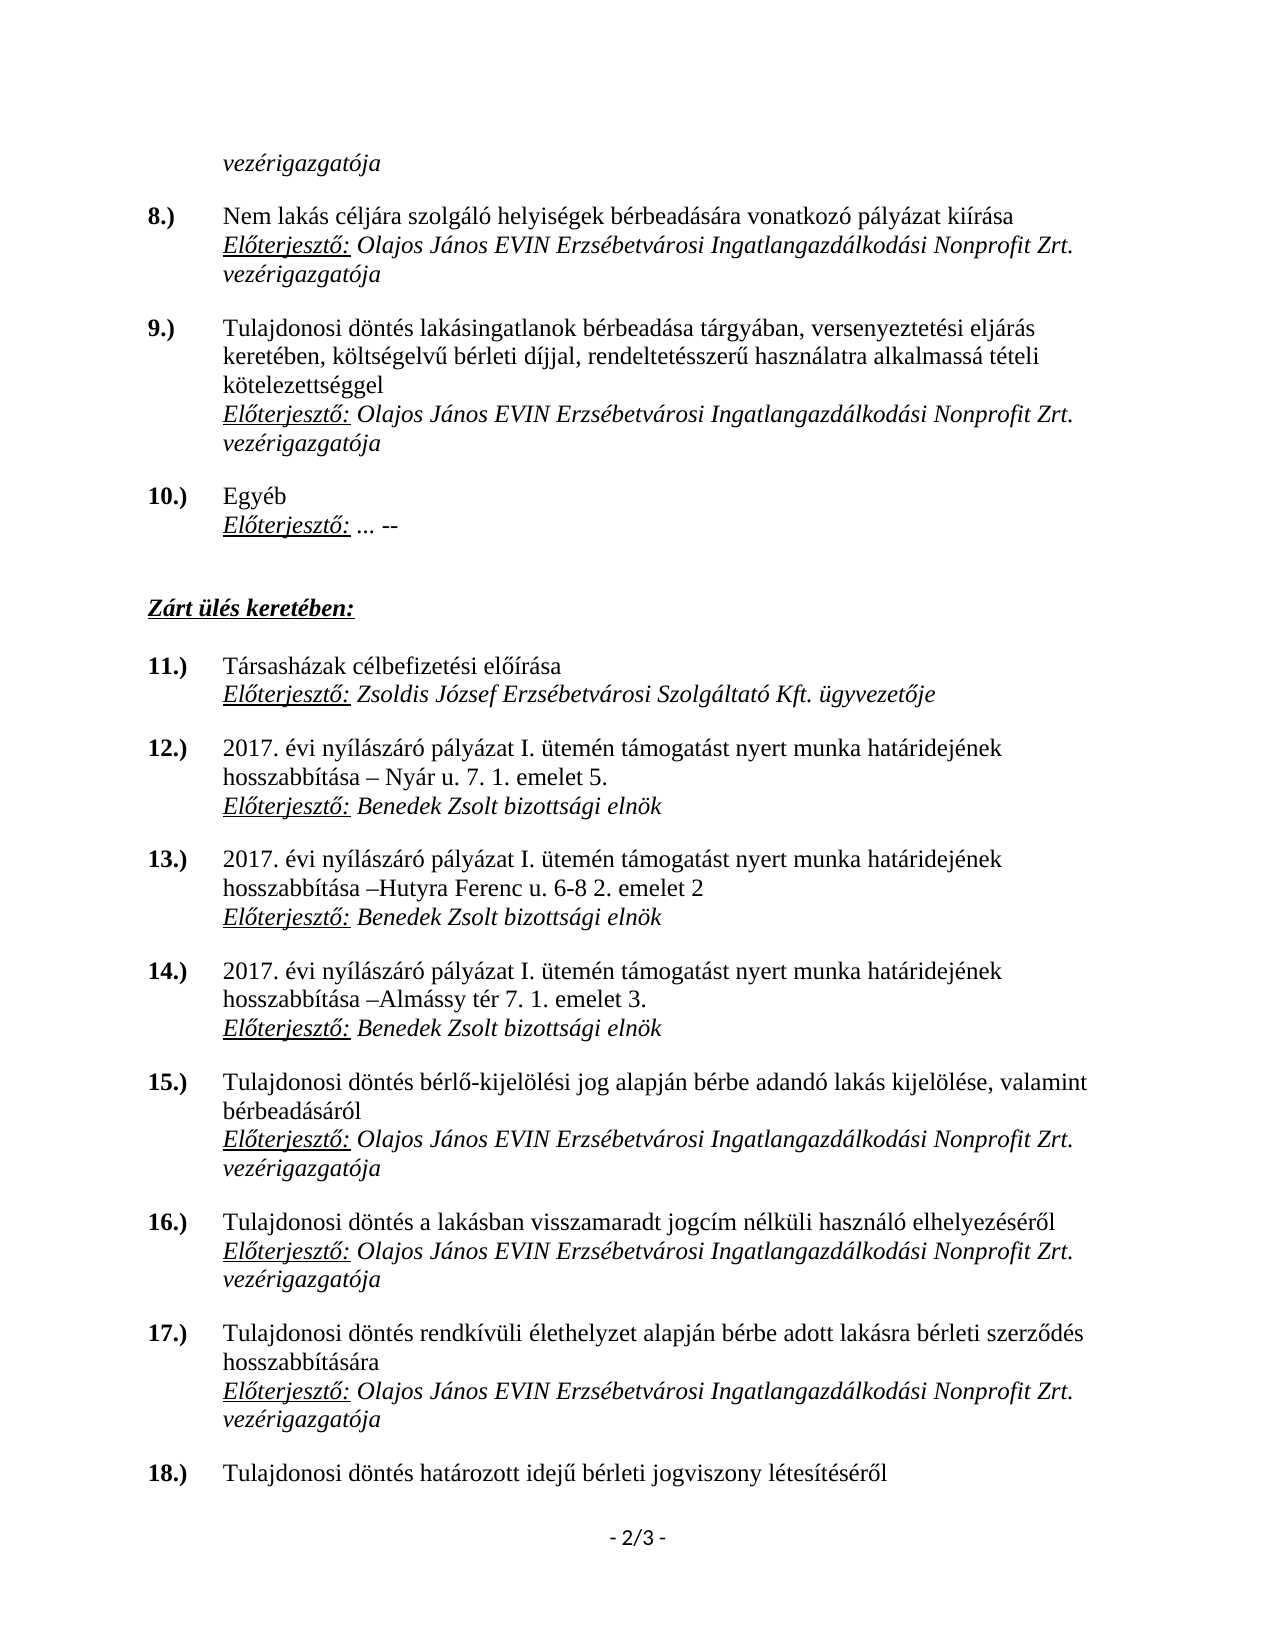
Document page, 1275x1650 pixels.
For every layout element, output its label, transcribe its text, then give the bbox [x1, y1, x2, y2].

text 11.) Társasházak célbefizetési előírása Előterjesztő: Zsoldis József Erzsébetvárosi Szolgáltató Kft. ügyvezetője [148, 651, 1127, 708]
text 9.) Tulajdonosi döntés lakásingatlanok bérbeadása tárgyában, versenyeztetési eljárás keretében, költségelvű bérleti díjjal, rendeltetésszerű használatra alkalmassá tételi kötelezettséggel Előterjesztő: Olajos János EVIN Erzsébetvárosi Ingatlangazdálkodási Nonprofit Zrt. vezérigazgatója [148, 313, 1127, 456]
text 10.) Egyéb Előterjesztő: ... -- [148, 481, 1127, 539]
text 14.) 2017. évi nyílászáró pályázat I. ütemén támogatást nyert munka határidejének hosszabbítása –Almássy tér 7. 1. emelet 3. Előterjesztő: Benedek Zsolt bizottsági elnök [148, 956, 1127, 1042]
text Zárt ülés keretében: [148, 593, 1127, 621]
text 16.) Tulajdonosi döntés a lakásban visszamaradt jogcím nélküli használó elhelyezéséről Előterjesztő: Olajos János EVIN Erzsébetvárosi Ingatlangazdálkodási Nonprofit Zrt. vezérigazgatója [148, 1207, 1127, 1293]
text 13.) 2017. évi nyílászáró pályázat I. ütemén támogatást nyert munka határidejének hosszabbítása –Hutyra Ferenc u. 6-8 2. emelet 2 Előterjesztő: Benedek Zsolt bizottsági elnök [148, 844, 1127, 931]
text 17.) Tulajdonosi döntés rendkívüli élethelyzet alapján bérbe adott lakásra bérleti szerződés hosszabbítására Előterjesztő: Olajos János EVIN Erzsébetvárosi Ingatlangazdálkodási Nonprofit Zrt. vezérigazgatója [148, 1318, 1127, 1433]
text 12.) 2017. évi nyílászáró pályázat I. ütemén támogatást nyert munka határidejének hosszabbítása – Nyár u. 7. 1. emelet 5. Előterjesztő: Benedek Zsolt bizottsági elnök [148, 733, 1127, 819]
text 15.) Tulajdonosi döntés bérlő-kijelölési jog alapján bérbe adandó lakás kijelölése, valamint bérbeadásáról Előterjesztő: Olajos János EVIN Erzsébetvárosi Ingatlangazdálkodási Nonprofit Zrt. vezérigazgatója [148, 1067, 1127, 1182]
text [148, 1458, 1127, 1487]
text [148, 148, 1127, 176]
text 8.) Nem lakás céljára szolgáló helyiségek bérbeadására vonatkozó pályázat kiírása Előterjesztő: Olajos János EVIN Erzsébetvárosi Ingatlangazdálkodási Nonprofit Zrt. vezérigazgatója [148, 201, 1127, 288]
